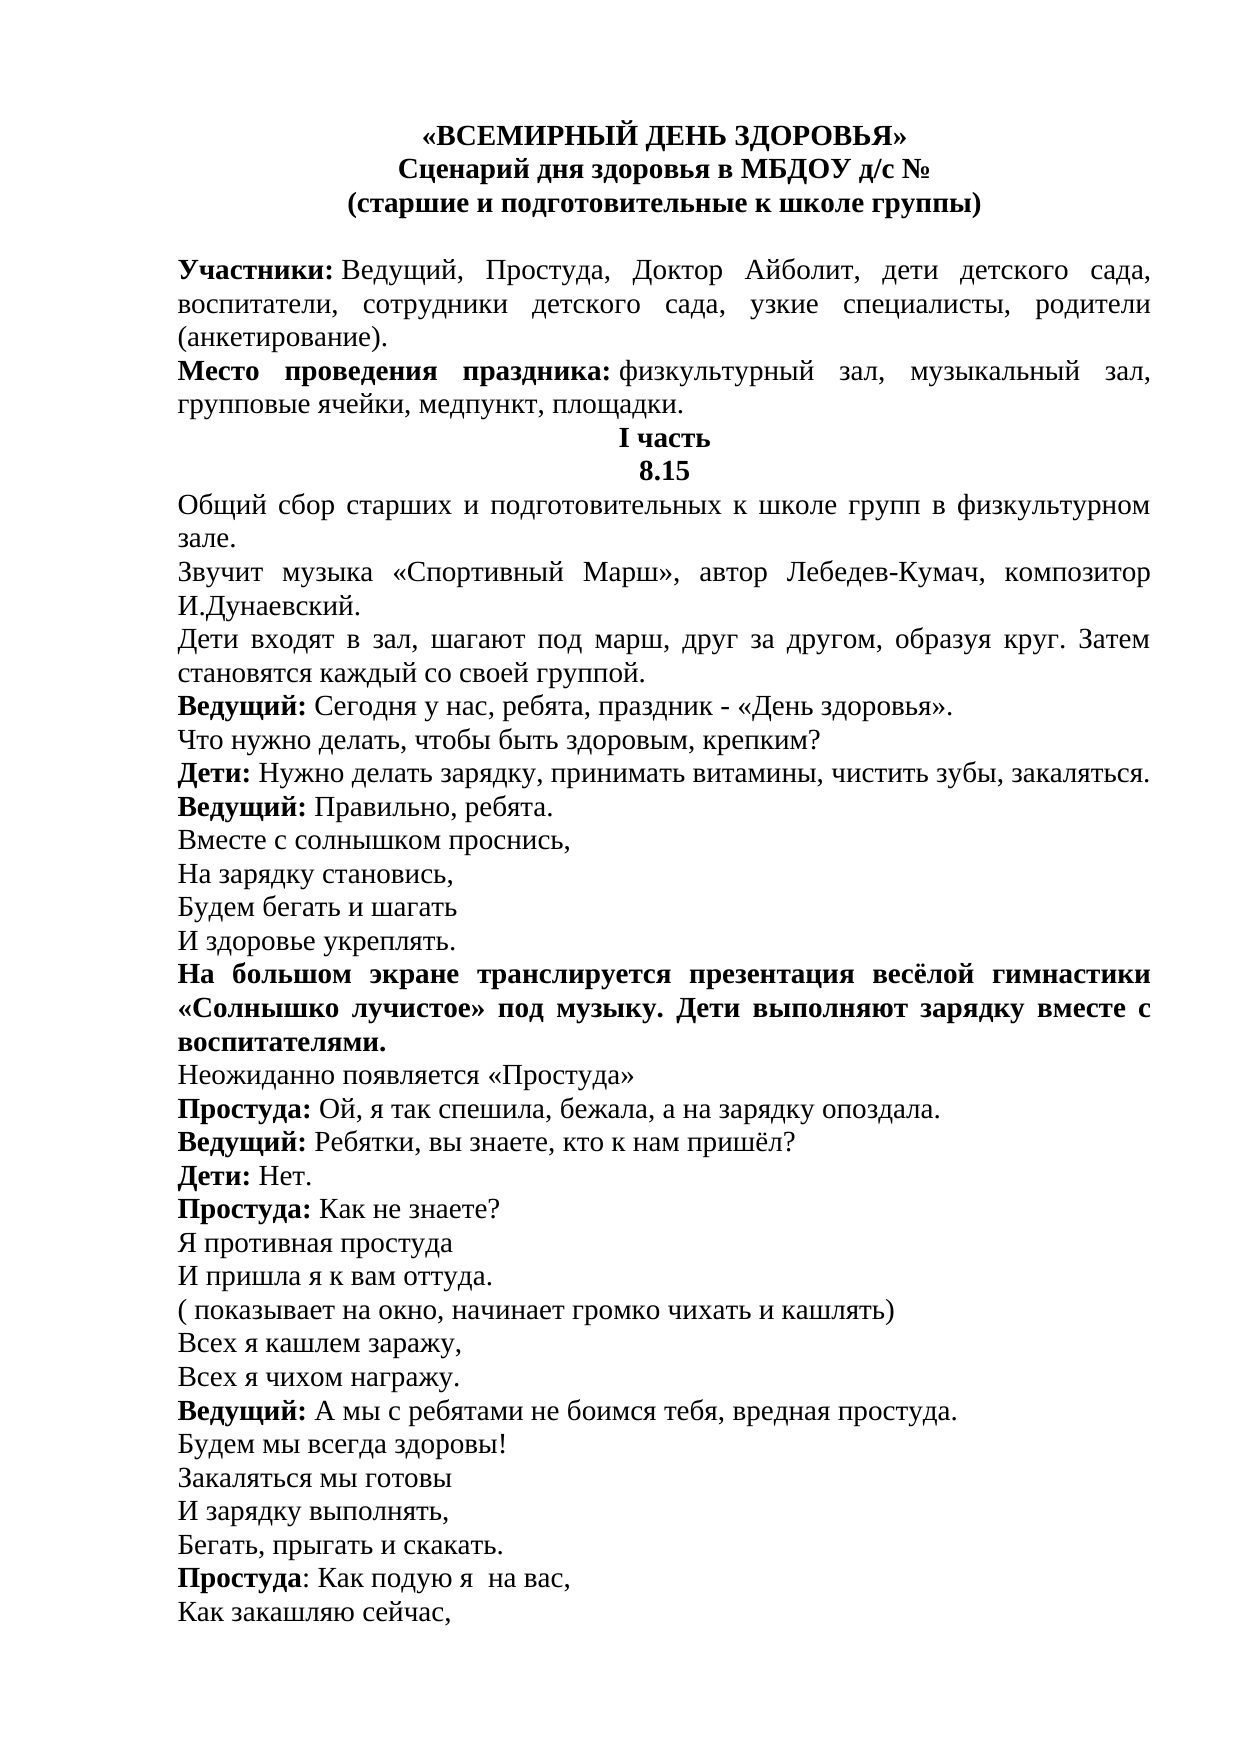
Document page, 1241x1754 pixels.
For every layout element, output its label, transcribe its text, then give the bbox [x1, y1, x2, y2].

text Будем мы всегда здоровы! [177, 1426, 1152, 1460]
text Дети: Нужно делать зарядку, принимать витамины, чистить зубы, закаляться. [177, 755, 1152, 789]
text Простуда: Как не знаете? [177, 1191, 1152, 1225]
text Всех я кашлем заражу, [177, 1326, 1152, 1359]
text I часть [177, 420, 1152, 453]
text Всех я чихом награжу. [177, 1359, 1152, 1393]
text Как закашляю сейчас, [177, 1594, 1152, 1627]
text Звучит музыка «Спортивный Марш», автор Лебедев-Кумач, композитор И.Дунаевский. [177, 554, 1152, 621]
text И зарядку выполнять, [177, 1493, 1152, 1527]
text Дети входят в зал, шагают под марш, друг за другом, образуя круг. Затем становятся каждый со своей группой. [177, 621, 1152, 688]
text Участники: Ведущий, Простуда, Доктор Айболит, дети детского сада, воспитатели, сотрудники детского сада, узкие специалисты, родители (анкетирование). [177, 252, 1152, 353]
text Что нужно делать, чтобы быть здоровым, крепким? [177, 722, 1152, 755]
text Простуда: Как подую я на вас, [177, 1560, 1152, 1594]
text Бегать, прыгать и скакать. [177, 1527, 1152, 1560]
text Ведущий: Ребятки, вы знаете, кто к нам пришёл? [177, 1124, 1152, 1158]
text Простуда: Ой, я так спешила, бежала, а на зарядку опоздала. [177, 1091, 1152, 1124]
text И пришла я к вам оттуда. [177, 1258, 1152, 1292]
text На зарядку становись, [177, 856, 1152, 889]
text Ведущий: А мы с ребятами не боимся тебя, вредная простуда. [177, 1393, 1152, 1426]
text Сценарий дня здоровья в МБДОУ д/с № [177, 152, 1152, 185]
text На большом экране транслируется презентация весёлой гимнастики «Солнышко лучистое» под музыку. Дети выполняют зарядку вместе с воспитателями. [177, 957, 1152, 1057]
text Будем бегать и шагать [177, 889, 1152, 923]
text Я противная простуда [177, 1225, 1152, 1258]
text Общий сбор старших и подготовительных к школе групп в физкультурном зале. [177, 487, 1152, 554]
text Вместе с солнышком проснись, [177, 822, 1152, 856]
text И здоровье укреплять. [177, 923, 1152, 957]
text 8.15 [177, 453, 1152, 487]
text (старшие и подготовительные к школе группы) [177, 185, 1152, 219]
text Ведущий: Сегодня у нас, ребята, праздник - «День здоровья». [177, 688, 1152, 722]
text Неожиданно появляется «Простуда» [177, 1057, 1152, 1091]
text Место проведения праздника: физкультурный зал, музыкальный зал, групповые ячейки, медпункт, площадки. [177, 353, 1152, 420]
text «ВСЕМИРНЫЙ ДЕНЬ ЗДОРОВЬЯ» [177, 118, 1152, 152]
text Ведущий: Правильно, ребята. [177, 789, 1152, 822]
text Закаляться мы готовы [177, 1460, 1152, 1493]
text Дети: Нет. [177, 1158, 1152, 1191]
text ( показывает на окно, начинает громко чихать и кашлять) [177, 1292, 1152, 1326]
